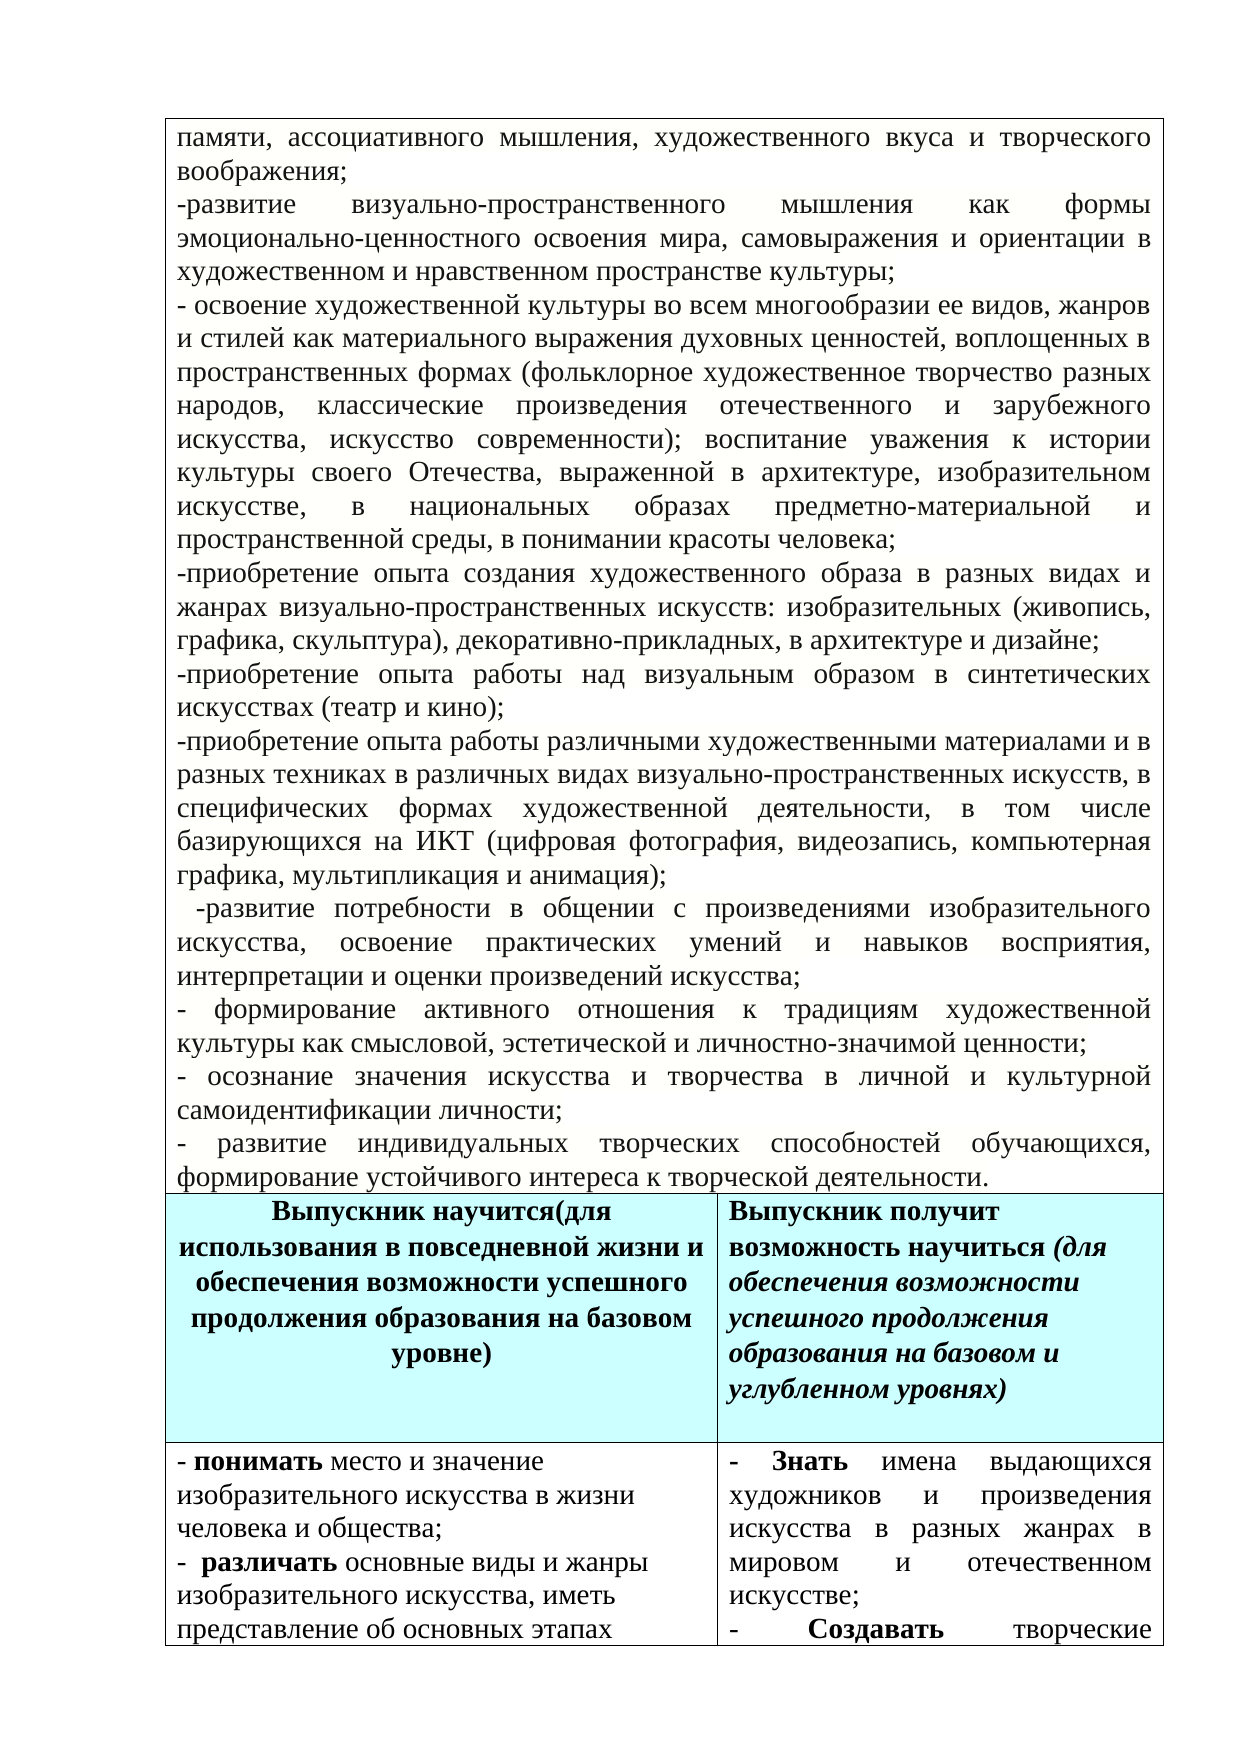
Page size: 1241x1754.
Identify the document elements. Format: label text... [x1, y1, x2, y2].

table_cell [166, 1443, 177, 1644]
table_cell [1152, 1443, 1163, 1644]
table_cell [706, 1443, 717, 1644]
table_cell Выпускник получит возможность научиться (для обеспечения возможности успешного продолжения образования на базовом и углубленном уровнях) [718, 1194, 1163, 1442]
table_cell Выпускник научится(для использования в повседневной жизни и обеспечения возможности успешного продолжения образования на базовом уровне) [166, 1194, 717, 1442]
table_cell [166, 119, 1163, 1192]
